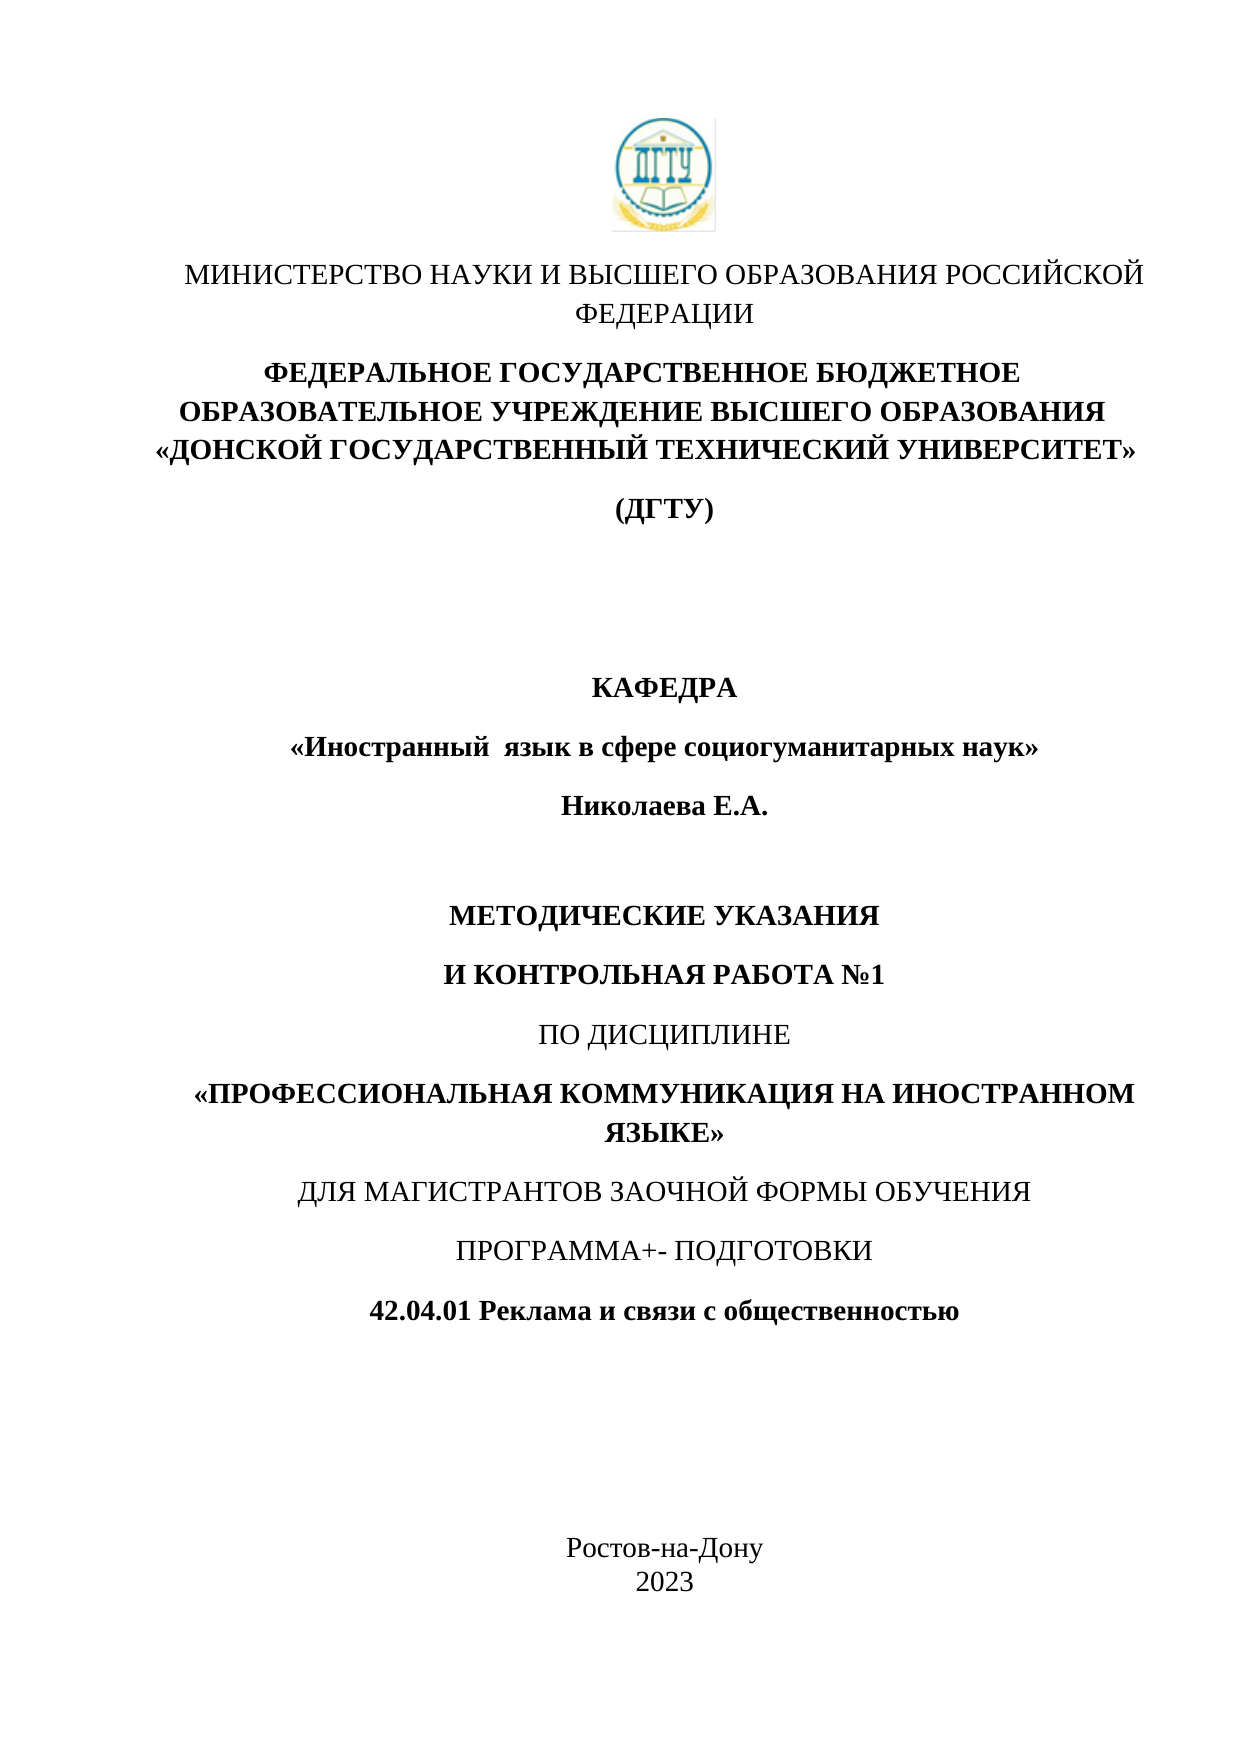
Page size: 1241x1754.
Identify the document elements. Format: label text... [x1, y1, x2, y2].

text Ростов-на-Дону [177, 1530, 1152, 1564]
text «ПРОФЕССИОНАЛЬНАЯ КОММУНИКАЦИЯ НА ИНОСТРАННОМ ЯЗЫКЕ» [177, 1076, 1152, 1148]
text Николаева Е.А. [177, 788, 1152, 822]
text ПРОГРАММА+- ПОДГОТОВКИ [177, 1233, 1152, 1267]
text МИНИСТЕРСТВО НАУКИ И ВЫСШЕГО ОБРАЗОВАНИЯ РОССИЙСКОЙ ФЕДЕРАЦИИ [177, 257, 1152, 329]
text «Иностранный язык в сфере социогуманитарных наук» [177, 729, 1152, 763]
text ФЕДЕРАЛЬНОЕ ГОСУДАРСТВЕННОЕ БЮДЖЕТНОЕ ОБРАЗОВАТЕЛЬНОЕ УЧРЕЖДЕНИЕ ВЫСШЕГО ОБРАЗОВАНИЯ «ДОНСКОЙ ГОСУДАРСТВЕННЫЙ ТЕХНИЧЕСКИЙ УНИВЕРСИТЕТ» [133, 355, 1152, 466]
text КАФЕДРА [177, 670, 1152, 703]
text 42.04.01 Реклама и связи с общественностью [177, 1293, 1152, 1326]
picture [612, 118, 717, 233]
text 2023 [177, 1564, 1152, 1597]
text (ДГТУ) [177, 492, 1152, 525]
text МЕТОДИЧЕСКИЕ УКАЗАНИЯ [177, 898, 1152, 932]
text ПО ДИСЦИПЛИНЕ [177, 1017, 1152, 1050]
text И КОНТРОЛЬНАЯ РАБОТА №1 [177, 957, 1152, 991]
text ДЛЯ МАГИСТРАНТОВ ЗАОЧНОЙ ФОРМЫ ОБУЧЕНИЯ [177, 1174, 1152, 1208]
